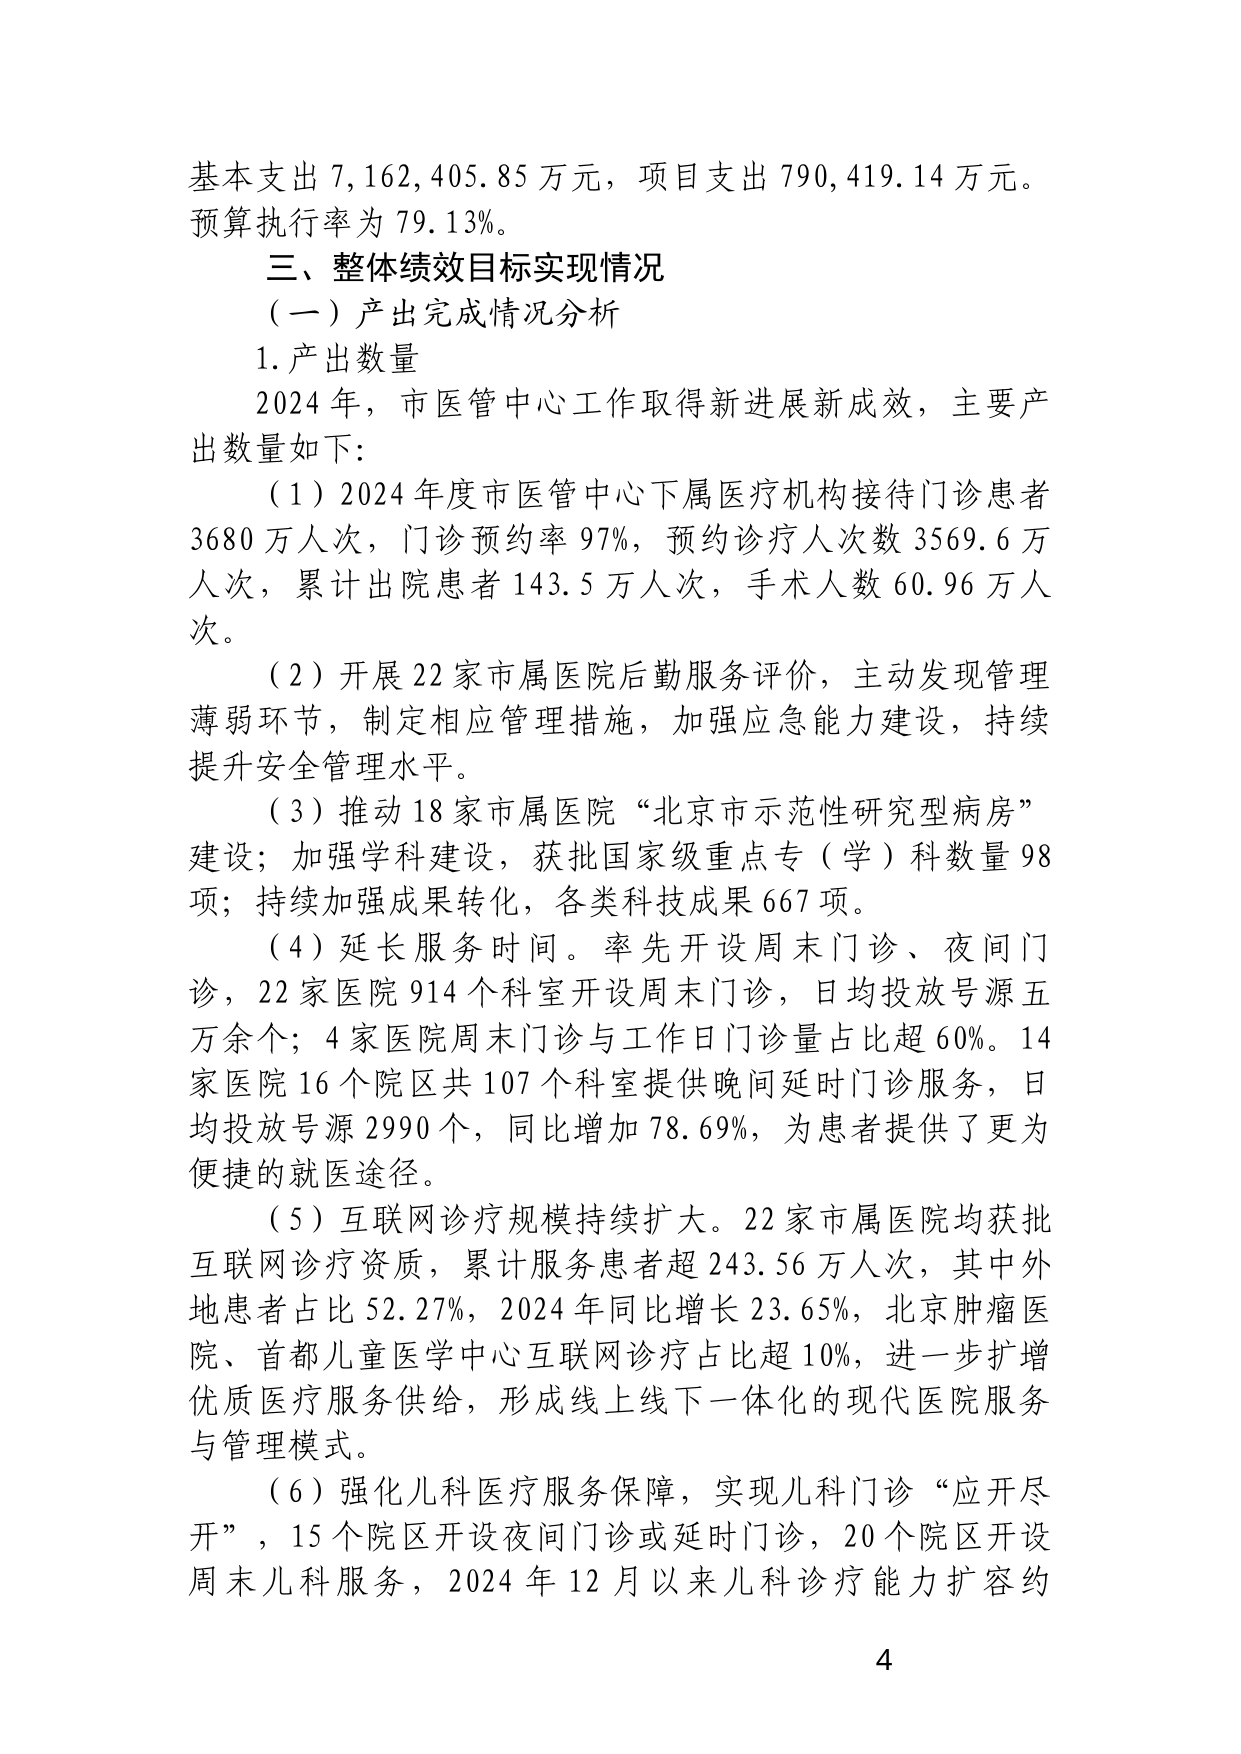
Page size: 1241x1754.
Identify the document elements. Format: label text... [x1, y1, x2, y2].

text （1）2024年度市医管中心下属医疗机构接待门诊患者3680万人次，门诊预约率97%，预约诊疗人次数3569.6万人次，累计出院患者143.5万人次，手术人数60.96万人次。 [187, 469, 1053, 650]
text 2024年，市医管中心工作取得新进展新成效，主要产出数量如下： [187, 378, 1053, 469]
text 三、整体绩效目标实现情况 [198, 243, 1053, 288]
text 1.产出数量 [187, 333, 1053, 378]
text （一）产出完成情况分析 [187, 288, 1053, 333]
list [187, 1466, 1053, 1602]
list 推动18家市属医院“北京市示范性研究型病房”建设；加强学科建设，获批国家级重点专（学）科数量98项；持续加强成果转化，各类科技成果667项。 [187, 786, 1053, 922]
list 互联网诊疗规模持续扩大。22家市属医院均获批互联网诊疗资质，累计服务患者超243.56万人次，其中外地患者占比52.27%，2024年同比增长23.65%，北京肿瘤医院、首都儿童医学中心互联网诊疗占比超10%，进一步扩增优质医疗服务供给，形成线上线下一体化的现代医院服务与管理模式。 [187, 1194, 1053, 1466]
list 延长服务时间。率先开设周末门诊、夜间门诊，22家医院914个科室开设周末门诊，日均投放号源五万余个；4家医院周末门诊与工作日门诊量占比超60%。14家医院16个院区共107个科室提供晚间延时门诊服务，日均投放号源2990个，同比增加78.69%，为患者提供了更为便捷的就医途径。 [187, 922, 1053, 1194]
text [187, 152, 1053, 243]
list 开展22家市属医院后勤服务评价，主动发现管理薄弱环节，制定相应管理措施，加强应急能力建设，持续提升安全管理水平。 [187, 650, 1053, 786]
